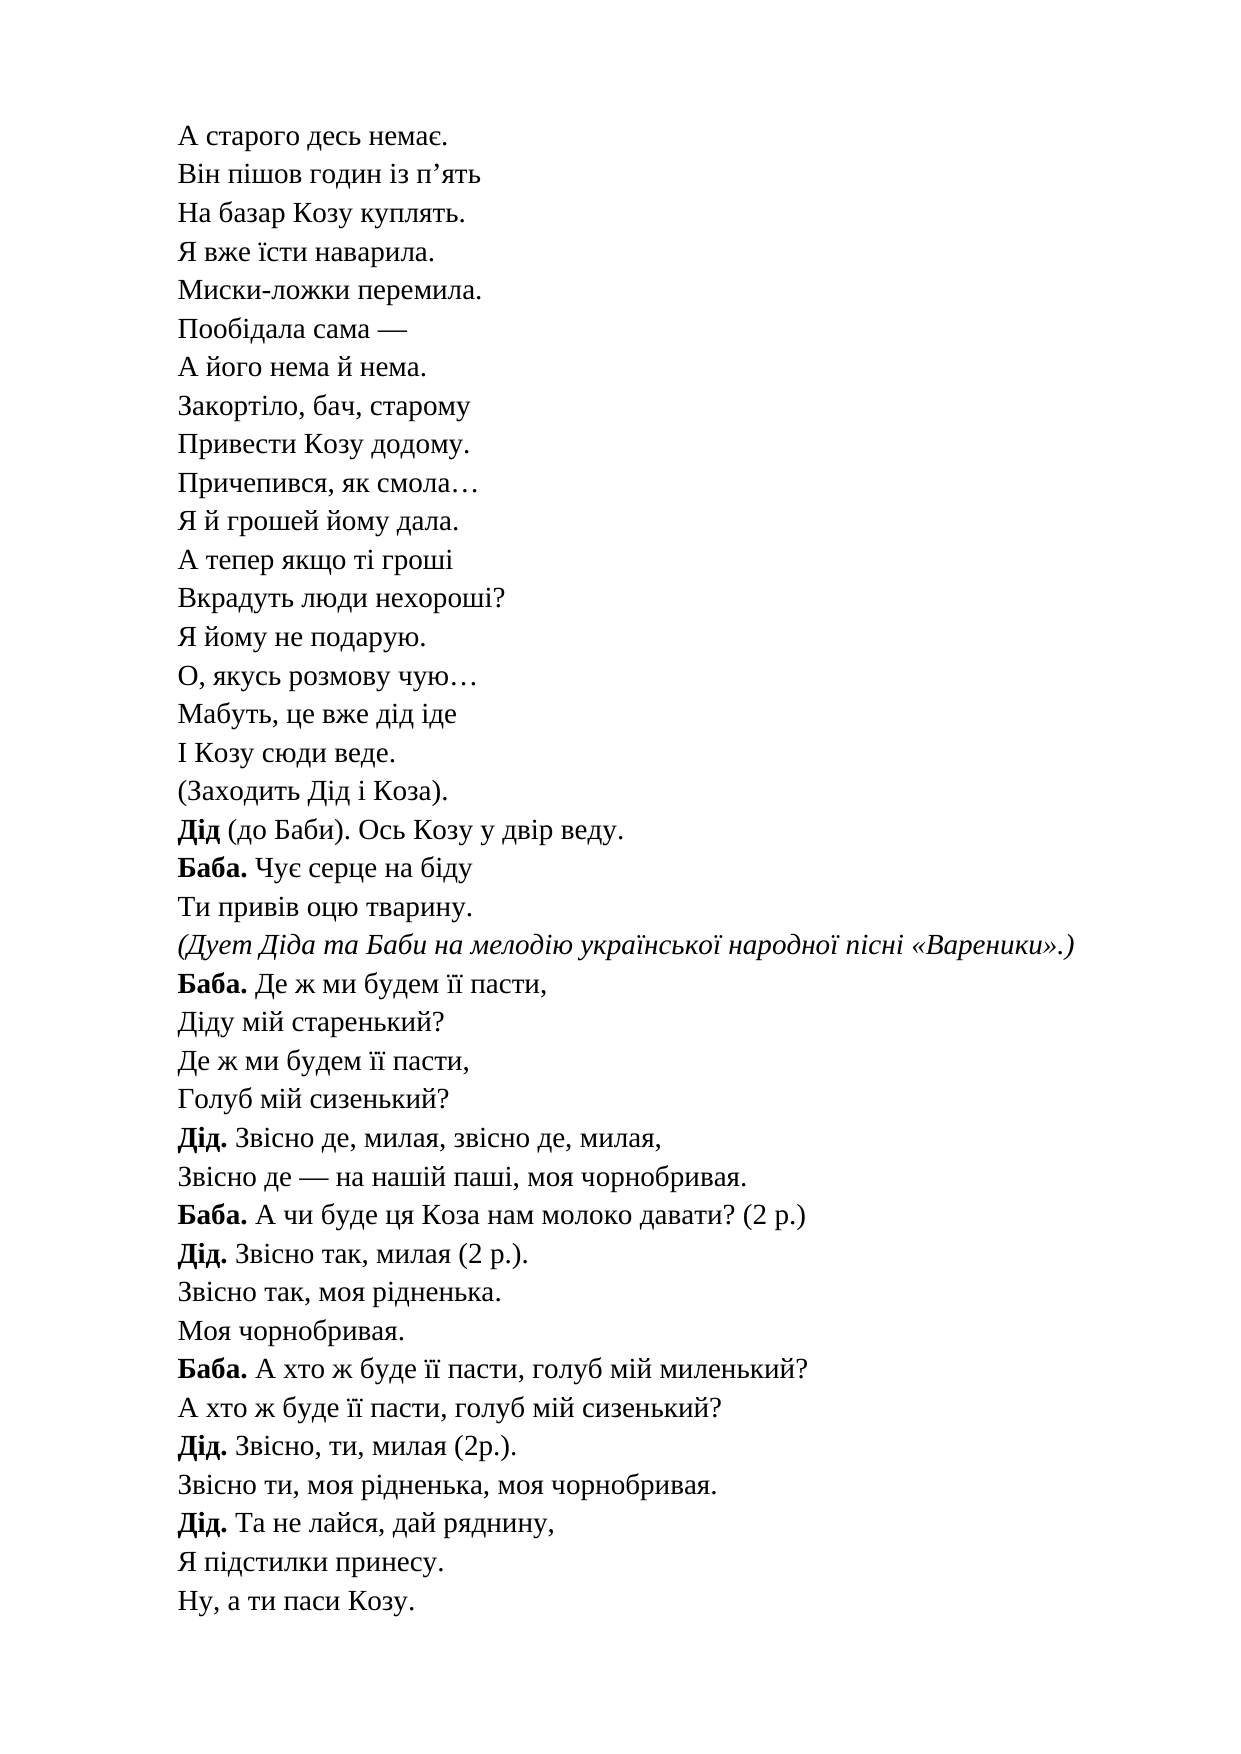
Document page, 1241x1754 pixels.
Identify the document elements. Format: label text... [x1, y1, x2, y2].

text Причепився, як смола… [177, 465, 1152, 498]
text Баба. А чи буде ця Коза нам молоко давати? (2 р.) [177, 1197, 1152, 1231]
text Де ж ми будем її пасти, [177, 1043, 1152, 1077]
text Миски-ложки перемила. [177, 272, 1152, 306]
text Мабуть, це вже дід іде [177, 696, 1152, 730]
text Дід. Та не лайся, дай ряднину, [177, 1506, 1152, 1539]
text Дід. Звісно так, милая (2 р.). [177, 1236, 1152, 1269]
text Баба. Де ж ми будем її пасти, [177, 966, 1152, 999]
text А старого десь немає. [177, 118, 1152, 152]
text І Козу сюди веде. [177, 735, 1152, 768]
text (Заходить Дід і Коза). [177, 773, 1152, 807]
text Ну, а ти паси Козу. [177, 1583, 1152, 1616]
text Дід. Звісно, ти, милая (2р.). [177, 1428, 1152, 1462]
text Дід (до Баби). Ось Козу у двір веду. [177, 812, 1152, 845]
text Звісно де — на нашій паші, моя чорнобривая. [177, 1159, 1152, 1192]
text Ти привів оцю тварину. [177, 889, 1152, 922]
text На базар Козу куплять. [177, 195, 1152, 229]
text Діду мій старенький? [177, 1004, 1152, 1038]
text Привести Козу додому. [177, 426, 1152, 460]
text А тепер якщо ті гроші [177, 542, 1152, 576]
text Він пішов годин із п’ять [177, 157, 1152, 190]
text Вкрадуть люди нехороші? [177, 581, 1152, 614]
text Дід. Звісно де, милая, звісно де, милая, [177, 1120, 1152, 1154]
text Моя чорнобривая. [177, 1313, 1152, 1346]
text А його нема й нема. [177, 349, 1152, 383]
text Звісно ти, моя рідненька, моя чорнобривая. [177, 1467, 1152, 1501]
text А хто ж буде її пасти, голуб мій сизенький? [177, 1390, 1152, 1423]
text Я йому не подарую. [177, 619, 1152, 653]
text Пообідала сама — [177, 311, 1152, 344]
text О, якусь розмову чую… [177, 658, 1152, 691]
text Я підстилки принесу. [177, 1544, 1152, 1578]
text Баба. Чує серце на біду [177, 850, 1152, 884]
text Баба. А хто ж буде її пасти, голуб мій миленький? [177, 1351, 1152, 1385]
text Закортіло, бач, старому [177, 388, 1152, 421]
text Я вже їсти наварила. [177, 234, 1152, 267]
text Голуб мій сизенький? [177, 1082, 1152, 1115]
text (Дует Діда та Баби на мелодію української народної пісні «Вареники».) [177, 927, 1152, 961]
text Звісно так, моя рідненька. [177, 1274, 1152, 1308]
text Я й грошей йому дала. [177, 503, 1152, 537]
